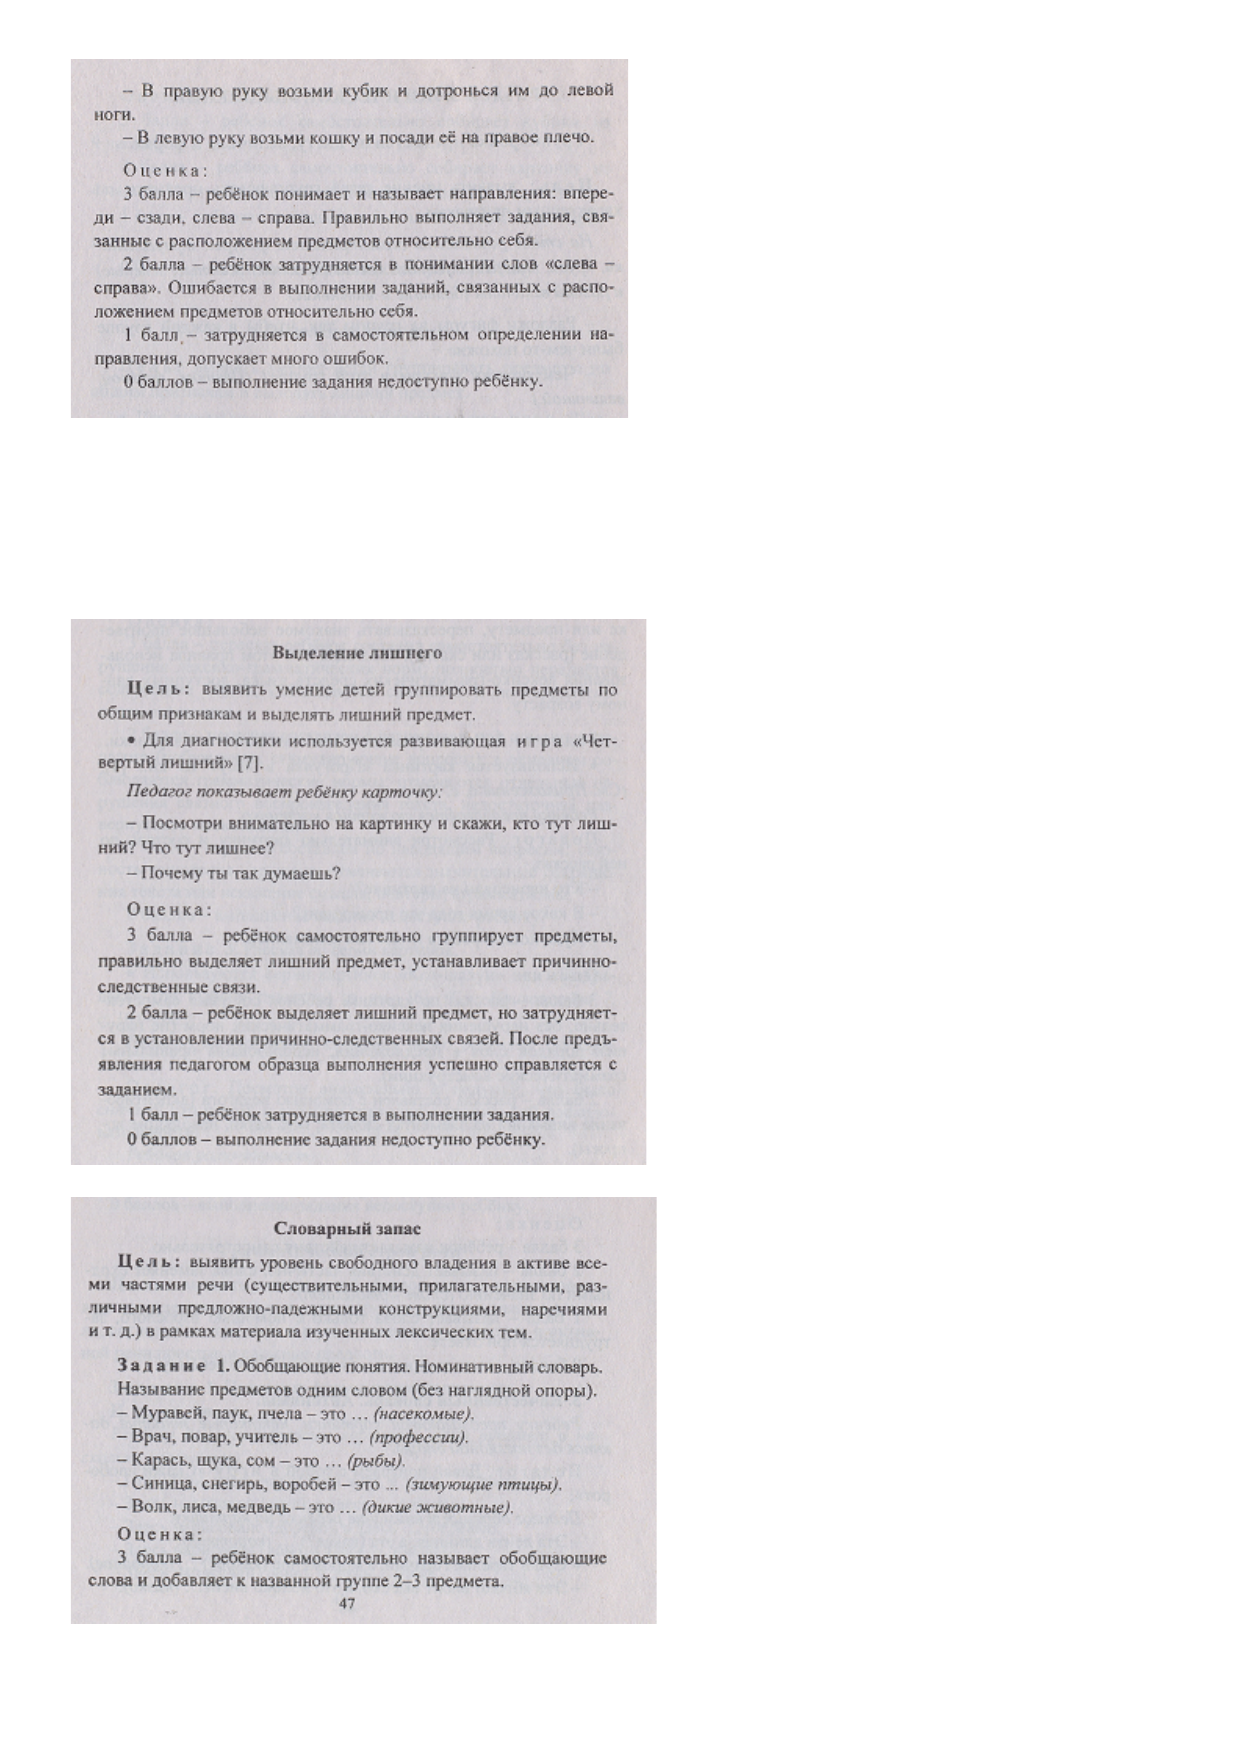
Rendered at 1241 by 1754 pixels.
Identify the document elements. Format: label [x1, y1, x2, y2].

picture [70, 1197, 657, 1624]
picture [70, 619, 647, 1165]
picture [70, 59, 629, 418]
